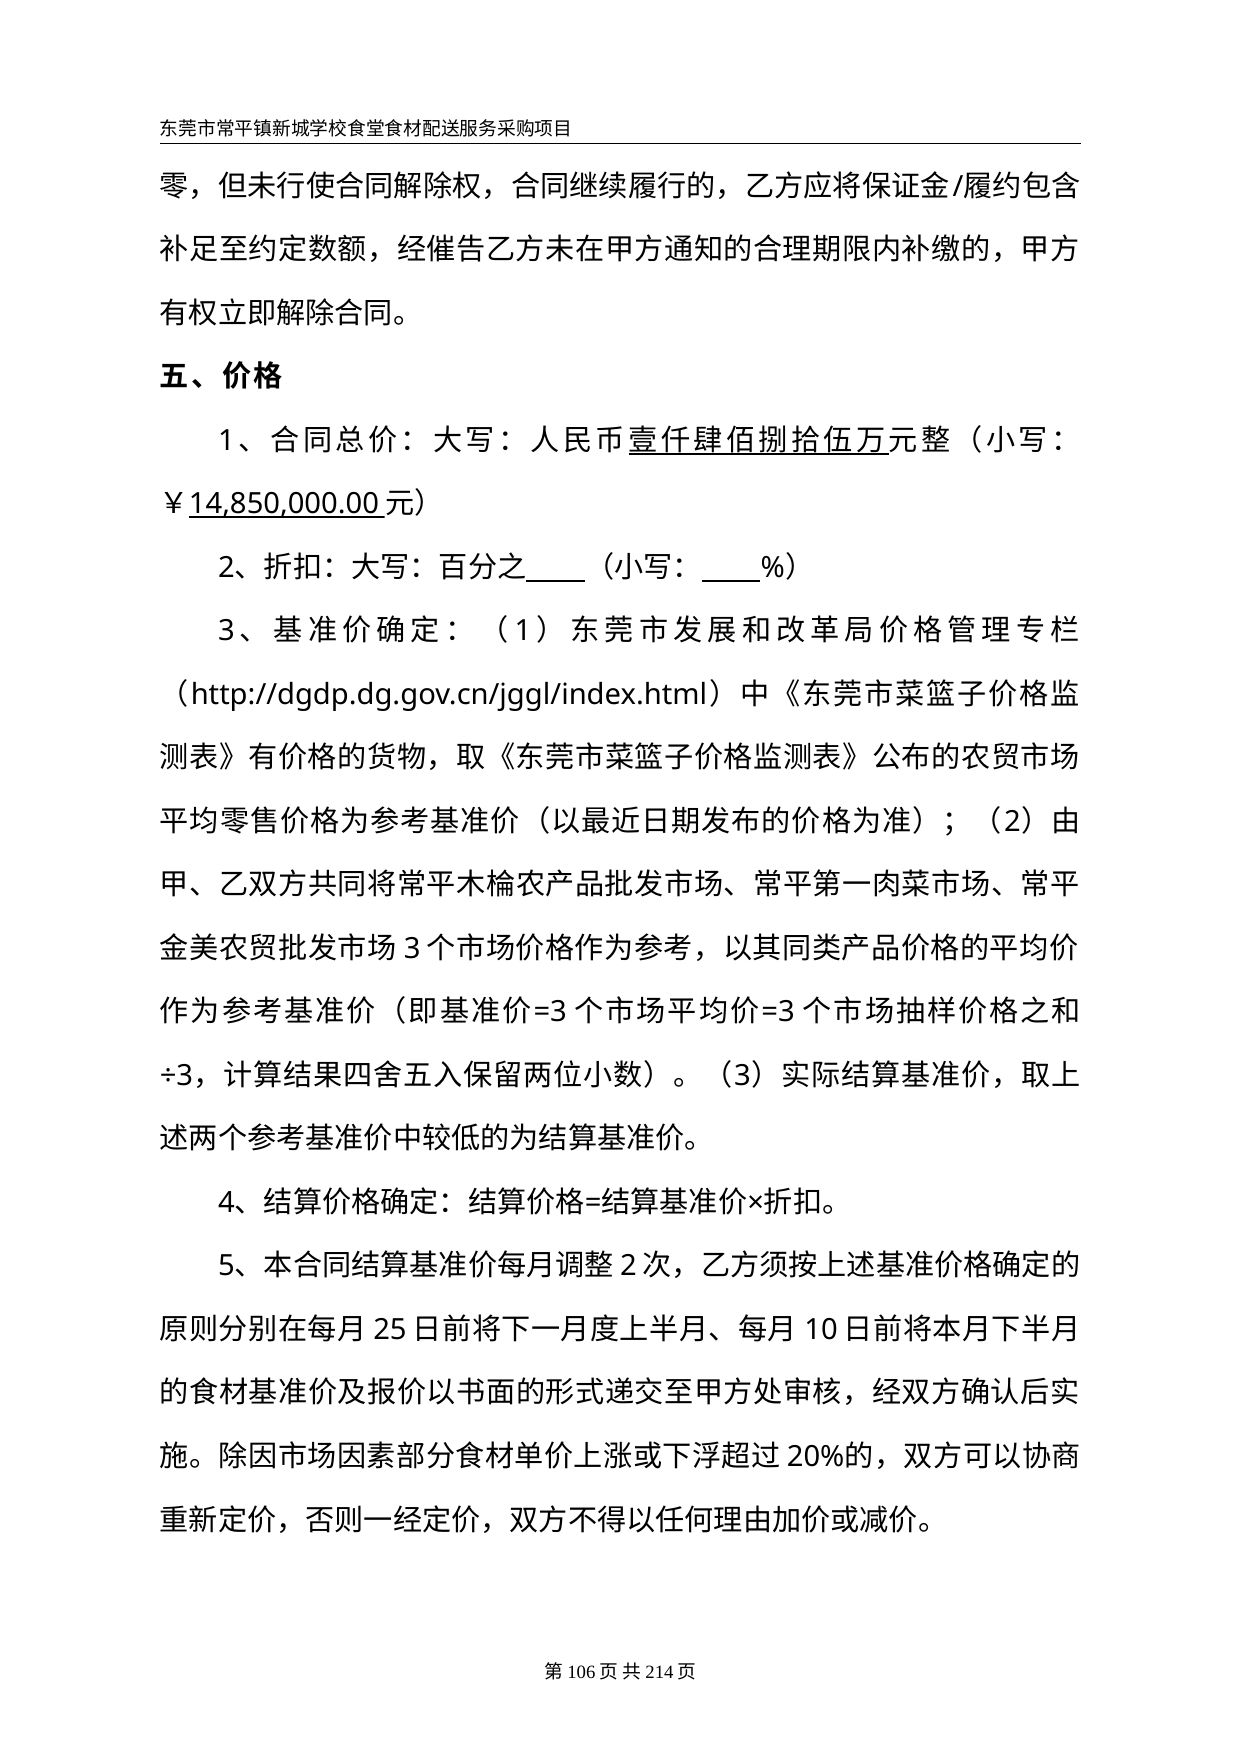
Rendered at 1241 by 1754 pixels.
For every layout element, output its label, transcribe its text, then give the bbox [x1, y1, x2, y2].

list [159, 162, 1081, 332]
list 2、折扣：大写：百分之 （小写： %） [159, 543, 1081, 586]
list 4、结算价格确定：结算价格=结算基准价×折扣。 [159, 1178, 1081, 1221]
list 5、本合同结算基准价每月调整2次，乙方须按上述基准价格确定的原则分别在每月25日前将下一月度上半月、每月10日前将本月下半月的食材基准价及报价以书面的形式递交至甲方处审核，经双方确认后实施。除因市场因素部分食材单价上涨或下浮超过20%的，双方可以协商重新定价，否则一经定价，双方不得以任何理由加价或减价。 [159, 1242, 1081, 1538]
list 五、价格 [159, 353, 1081, 395]
list 3、基准价确定：（1）东莞市发展和改革局价格管理专栏（http://dgdp.dg.gov.cn/jggl/index.html）中《东莞市菜篮子价格监测表》有价格的货物，取《东莞市菜篮子价格监测表》公布的农贸市场平均零售价格为参考基准价（以最近日期发布的价格为准）；（2）由甲、乙双方共同将常平木棆农产品批发市场、常平第一肉菜市场、常平金美农贸批发市场3个市场价格作为参考，以其同类产品价格的平均价作为参考基准价（即基准价=3个市场平均价=3个市场抽样价格之和÷3，计算结果四舍五入保留两位小数）。（3）实际结算基准价，取上述两个参考基准价中较低的为结算基准价。 [159, 607, 1081, 1157]
list 1、合同总价：大写：人民币壹仟肆佰捌拾伍万元整（小写：￥14,850,000.00元） [159, 416, 1081, 522]
